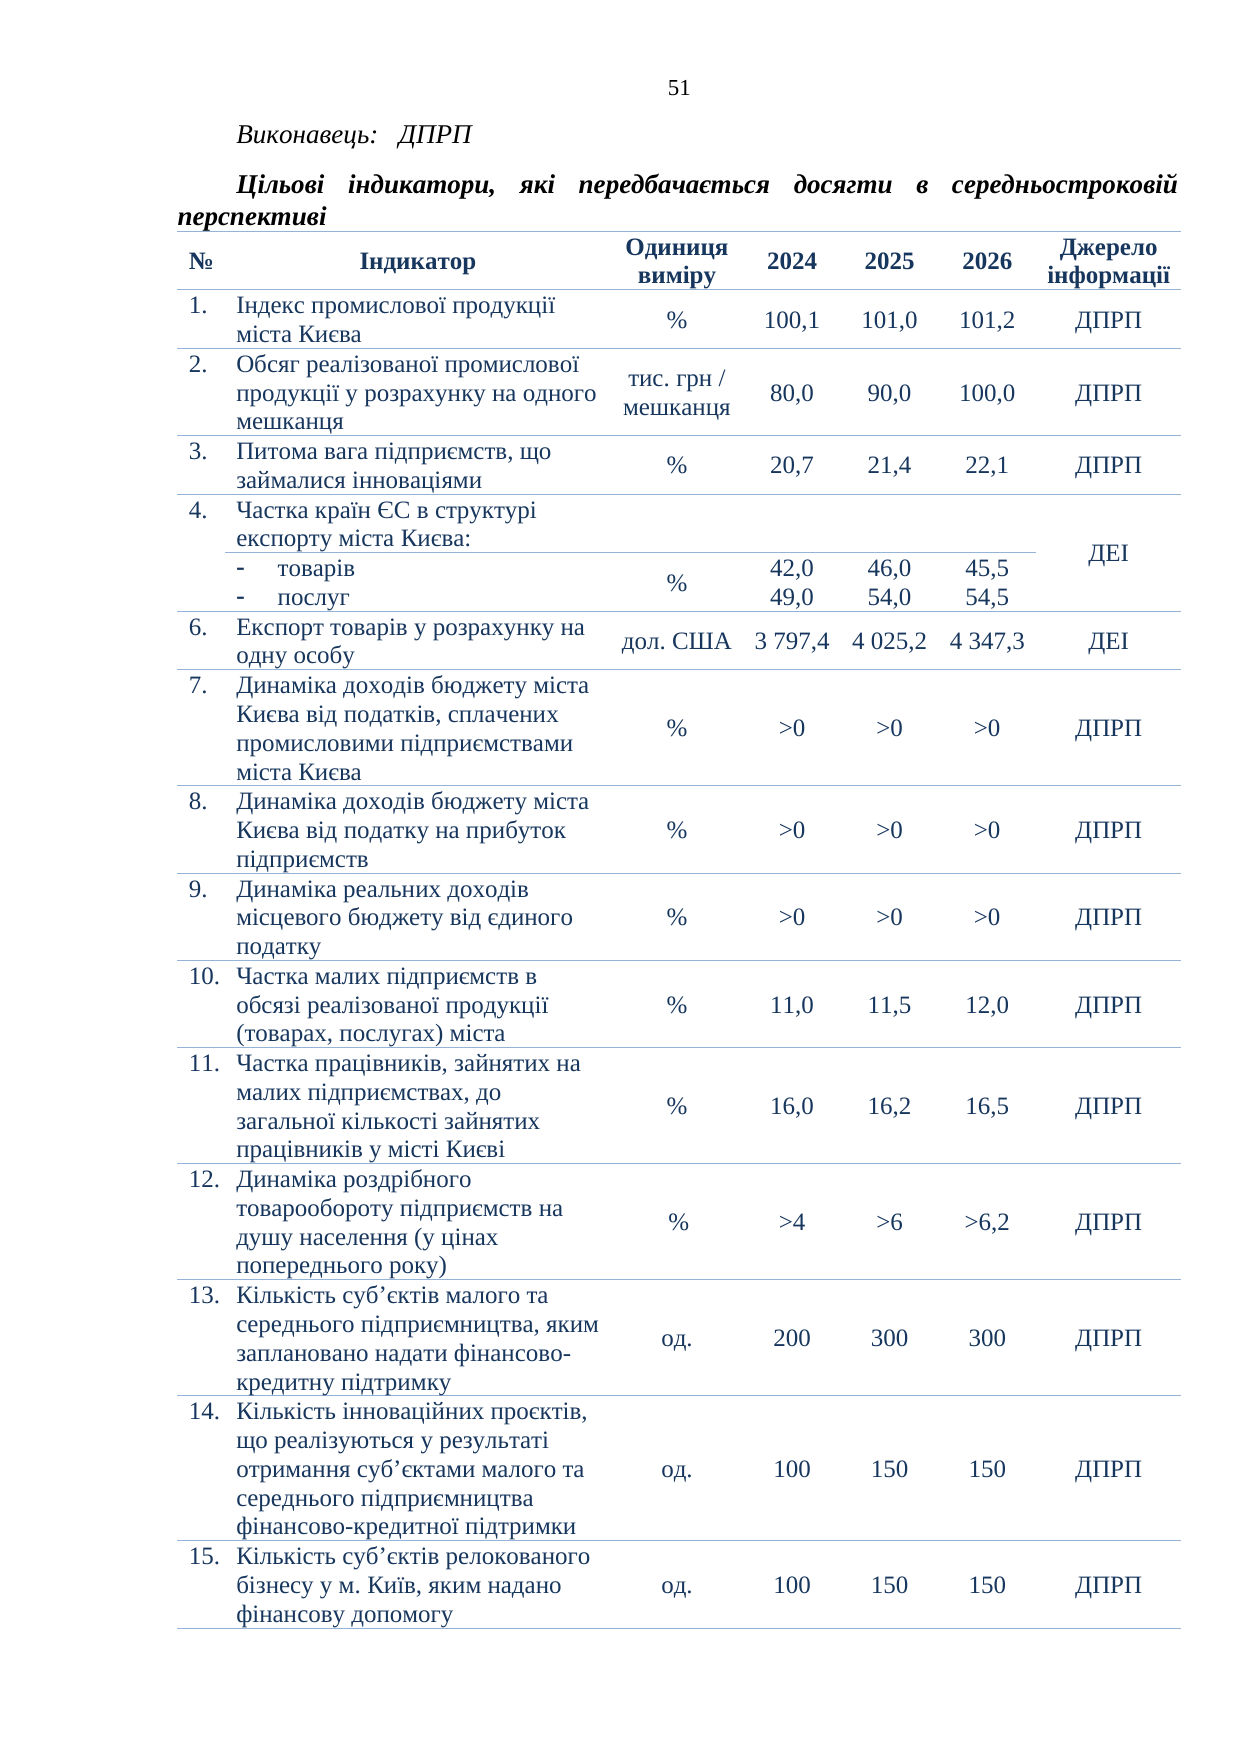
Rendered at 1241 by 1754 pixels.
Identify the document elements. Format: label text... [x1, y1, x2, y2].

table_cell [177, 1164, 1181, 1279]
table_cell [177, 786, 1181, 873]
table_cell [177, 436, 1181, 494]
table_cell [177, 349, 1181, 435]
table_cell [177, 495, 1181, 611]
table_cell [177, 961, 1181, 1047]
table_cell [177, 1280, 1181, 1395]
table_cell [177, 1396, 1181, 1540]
text Виконавець: ДПРП [177, 118, 1181, 149]
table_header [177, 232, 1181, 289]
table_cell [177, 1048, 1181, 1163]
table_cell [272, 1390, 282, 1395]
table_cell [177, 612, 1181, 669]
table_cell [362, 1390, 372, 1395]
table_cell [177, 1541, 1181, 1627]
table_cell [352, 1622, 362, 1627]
text Цільові індикатори, які передбачається досягти в середньостроковій перспективі [177, 168, 1181, 231]
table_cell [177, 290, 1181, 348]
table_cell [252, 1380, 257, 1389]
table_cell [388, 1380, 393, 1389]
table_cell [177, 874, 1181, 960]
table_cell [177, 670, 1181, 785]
